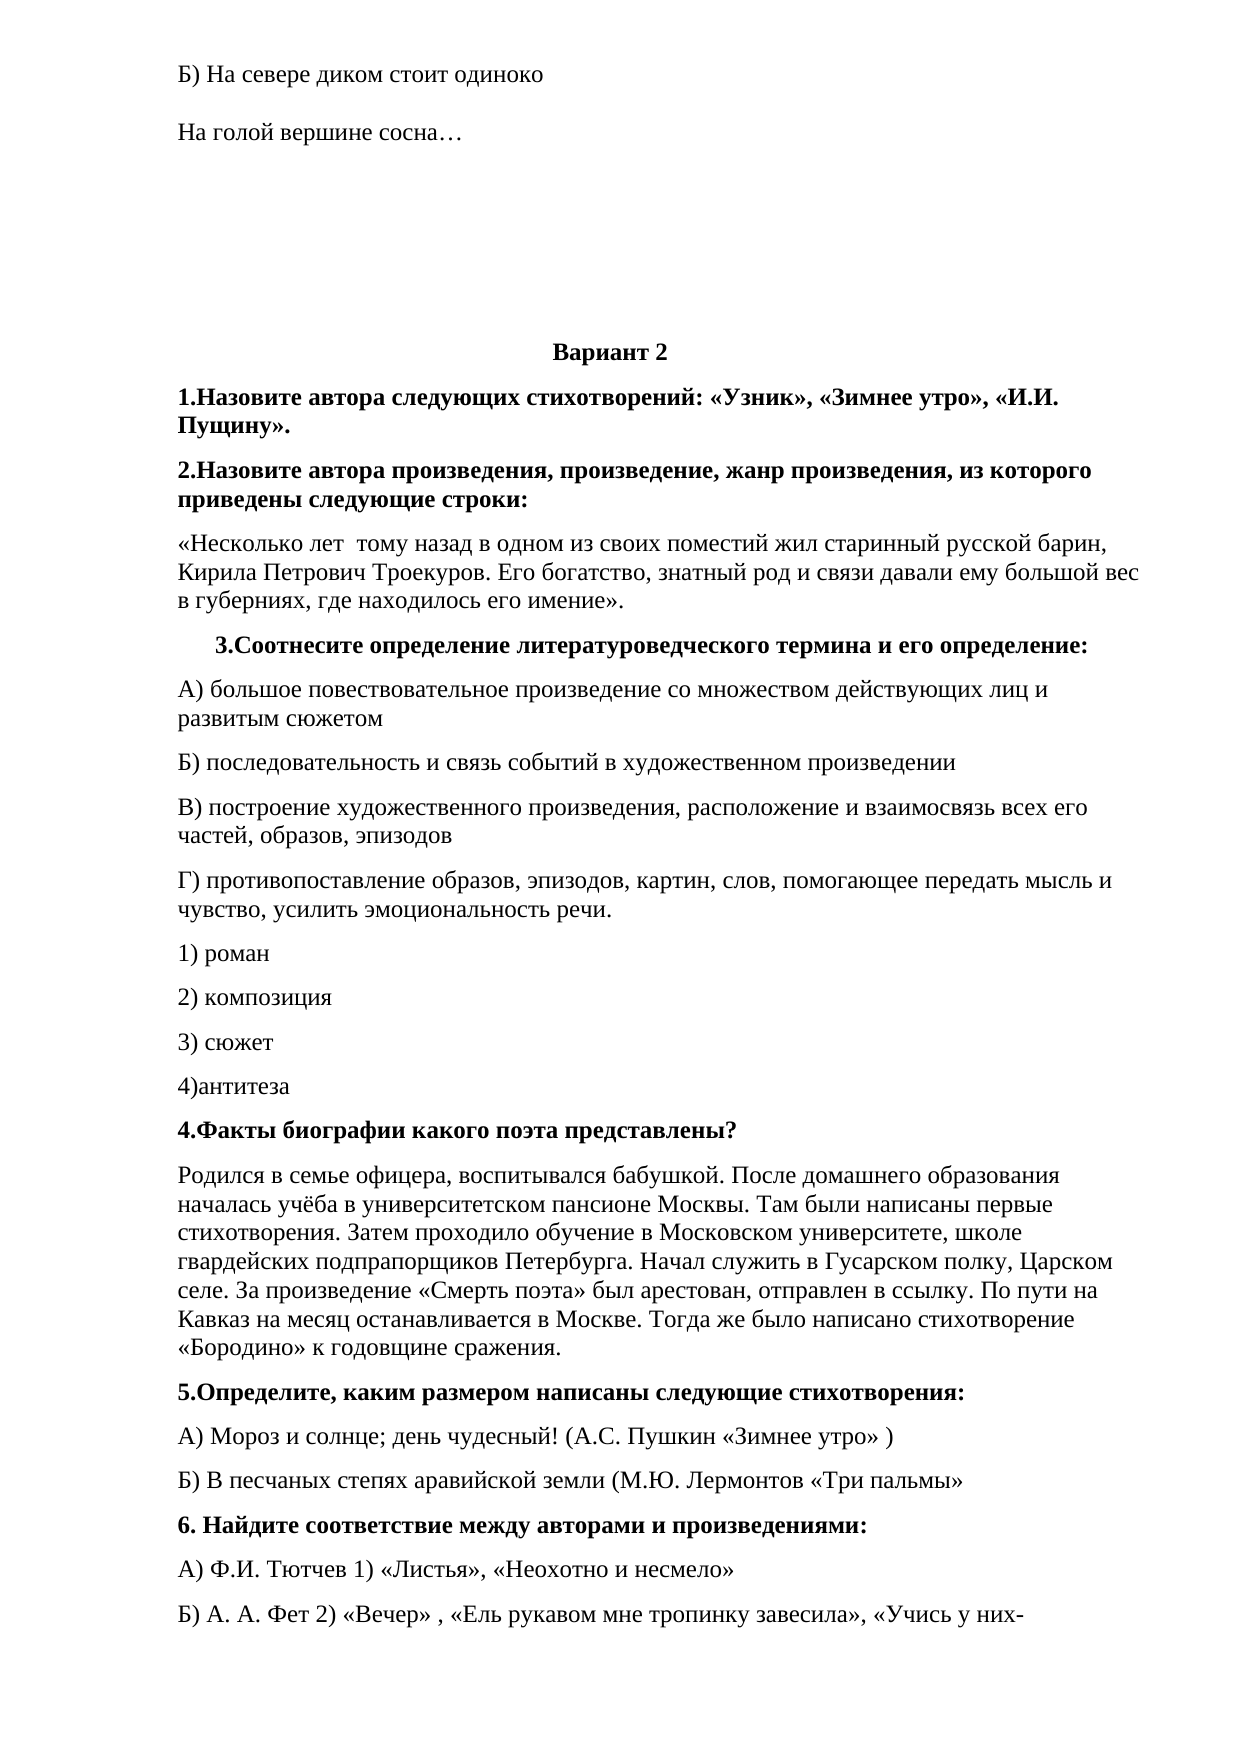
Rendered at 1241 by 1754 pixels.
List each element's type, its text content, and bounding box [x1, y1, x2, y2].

text Г) противопоставление образов, эпизодов, картин, слов, помогающее передать мысль и чувство, усилить эмоциональность речи. [177, 865, 1152, 922]
text 5.Определите, каким размером написаны следующие стихотворения: [177, 1377, 1152, 1406]
text Вариант 2 [252, 337, 1152, 366]
text А) Мороз и солнце; день чудесный! (А.С. Пушкин «Зимнее утро» ) [177, 1421, 1152, 1450]
text 4.Факты биографии какого поэта представлены? [177, 1116, 1152, 1144]
text 2.Назовите автора произведения, произведение, жанр произведения, из которого приведены следующие строки: [177, 455, 1152, 512]
text Б) последовательность и связь событий в художественном произведении [177, 747, 1152, 776]
text Б) А. А. Фет 2) «Вечер» , «Ель рукавом мне тропинку завесила», «Учись у них- [177, 1599, 1152, 1627]
text «Несколько лет тому назад в одном из своих поместий жил старинный русской барин, Кирила Петрович Троекуров. Его богатство, знатный род и связи давали ему большой вес в губерниях, где находилось его имение». [177, 528, 1152, 614]
text А) большое повествовательное произведение со множеством действующих лиц и развитым сюжетом [177, 674, 1152, 732]
text 3.Соотнесите определение литературоведческого термина и его определение: [215, 630, 1152, 659]
text 4)антитеза [177, 1071, 1152, 1100]
text Б) В песчаных степях аравийской земли (М.Ю. Лермонтов «Три пальмы» [177, 1466, 1152, 1494]
text А) Ф.И. Тютчев 1) «Листья», «Неохотно и несмело» [177, 1554, 1152, 1583]
text 1) роман [177, 938, 1152, 967]
text 1.Назовите автора следующих стихотворений: «Узник», «Зимнее утро», «И.И. Пущину». [177, 382, 1152, 439]
text Б) На севере диком стоит одиноко [177, 59, 1152, 88]
text 6. Найдите соответствие между авторами и произведениями: [177, 1510, 1152, 1539]
text 2) композиция [177, 982, 1152, 1011]
text На голой вершине сосна… [177, 117, 1152, 146]
text Родился в семье офицера, воспитывался бабушкой. После домашнего образования началась учёба в университетском пансионе Москвы. Там были написаны первые стихотворения. Затем проходило обучение в Московском университете, школе гвардейских подпрапорщиков Петербурга. Начал служить в Гусарском полку, Царском селе. За произведение «Смерть поэта» был арестован, отправлен в ссылку. По пути на Кавказ на месяц останавливается в Москве. Тогда же было написано стихотворение «Бородино» к годовщине сражения. [177, 1160, 1152, 1361]
text В) построение художественного произведения, расположение и взаимосвязь всех его частей, образов, эпизодов [177, 792, 1152, 849]
text 3) сюжет [177, 1027, 1152, 1056]
